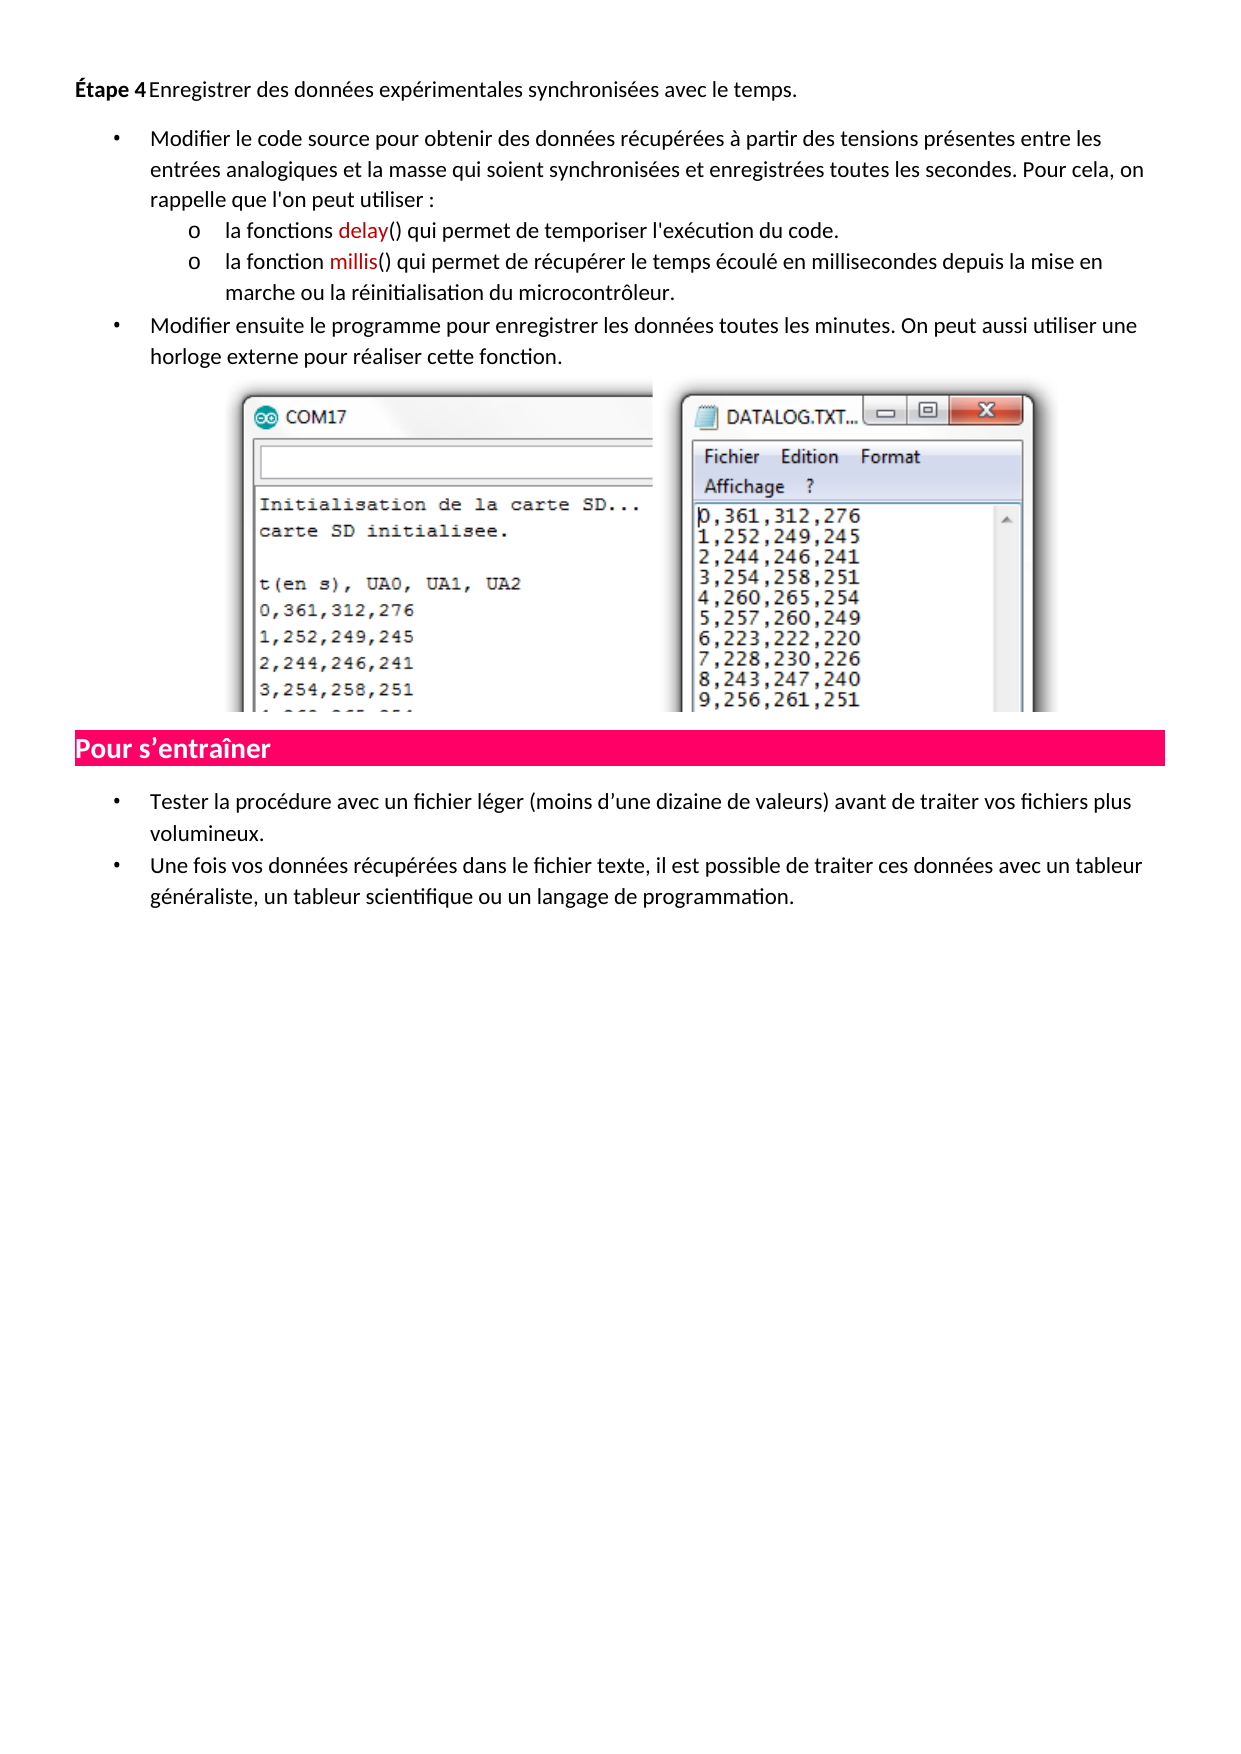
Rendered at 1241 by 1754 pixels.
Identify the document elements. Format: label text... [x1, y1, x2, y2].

picture [225, 377, 653, 712]
picture [658, 372, 1058, 712]
list Modifier le code source pour obtenir des données récupérées à partir des tensions présentes entre les entrées analogiques et la masse qui soient synchronisées et enregistrées toutes les secondes. Pour cela, on rappelle que l'on peut utiliser : [112, 122, 1165, 213]
list la fonction millis() qui permet de récupérer le temps écoulé en millisecondes depuis la mise en marche ou la réinitialisation du microcontrôleur. [187, 247, 1165, 307]
list Une fois vos données récupérées dans le fichier texte, il est possible de traiter ces données avec un tableur généraliste, un tableur scientifique ou un langage de programmation. [112, 849, 1165, 910]
list Modifier ensuite le programme pour enregistrer les données toutes les minutes. On peut aussi utiliser une horloge externe pour réaliser cette fonction. [112, 309, 1165, 370]
list Tester la procédure avec un fichier léger (moins d’une dizaine de valeurs) avant de traiter vos fichiers plus volumineux. [112, 785, 1165, 847]
text Pour s’entraîner [75, 730, 1165, 766]
list la fonctions delay() qui permet de temporiser l'exécution du code. [187, 216, 1165, 245]
text Étape 4 Enregistrer des données expérimentales synchronisées avec le temps. [75, 75, 1165, 103]
